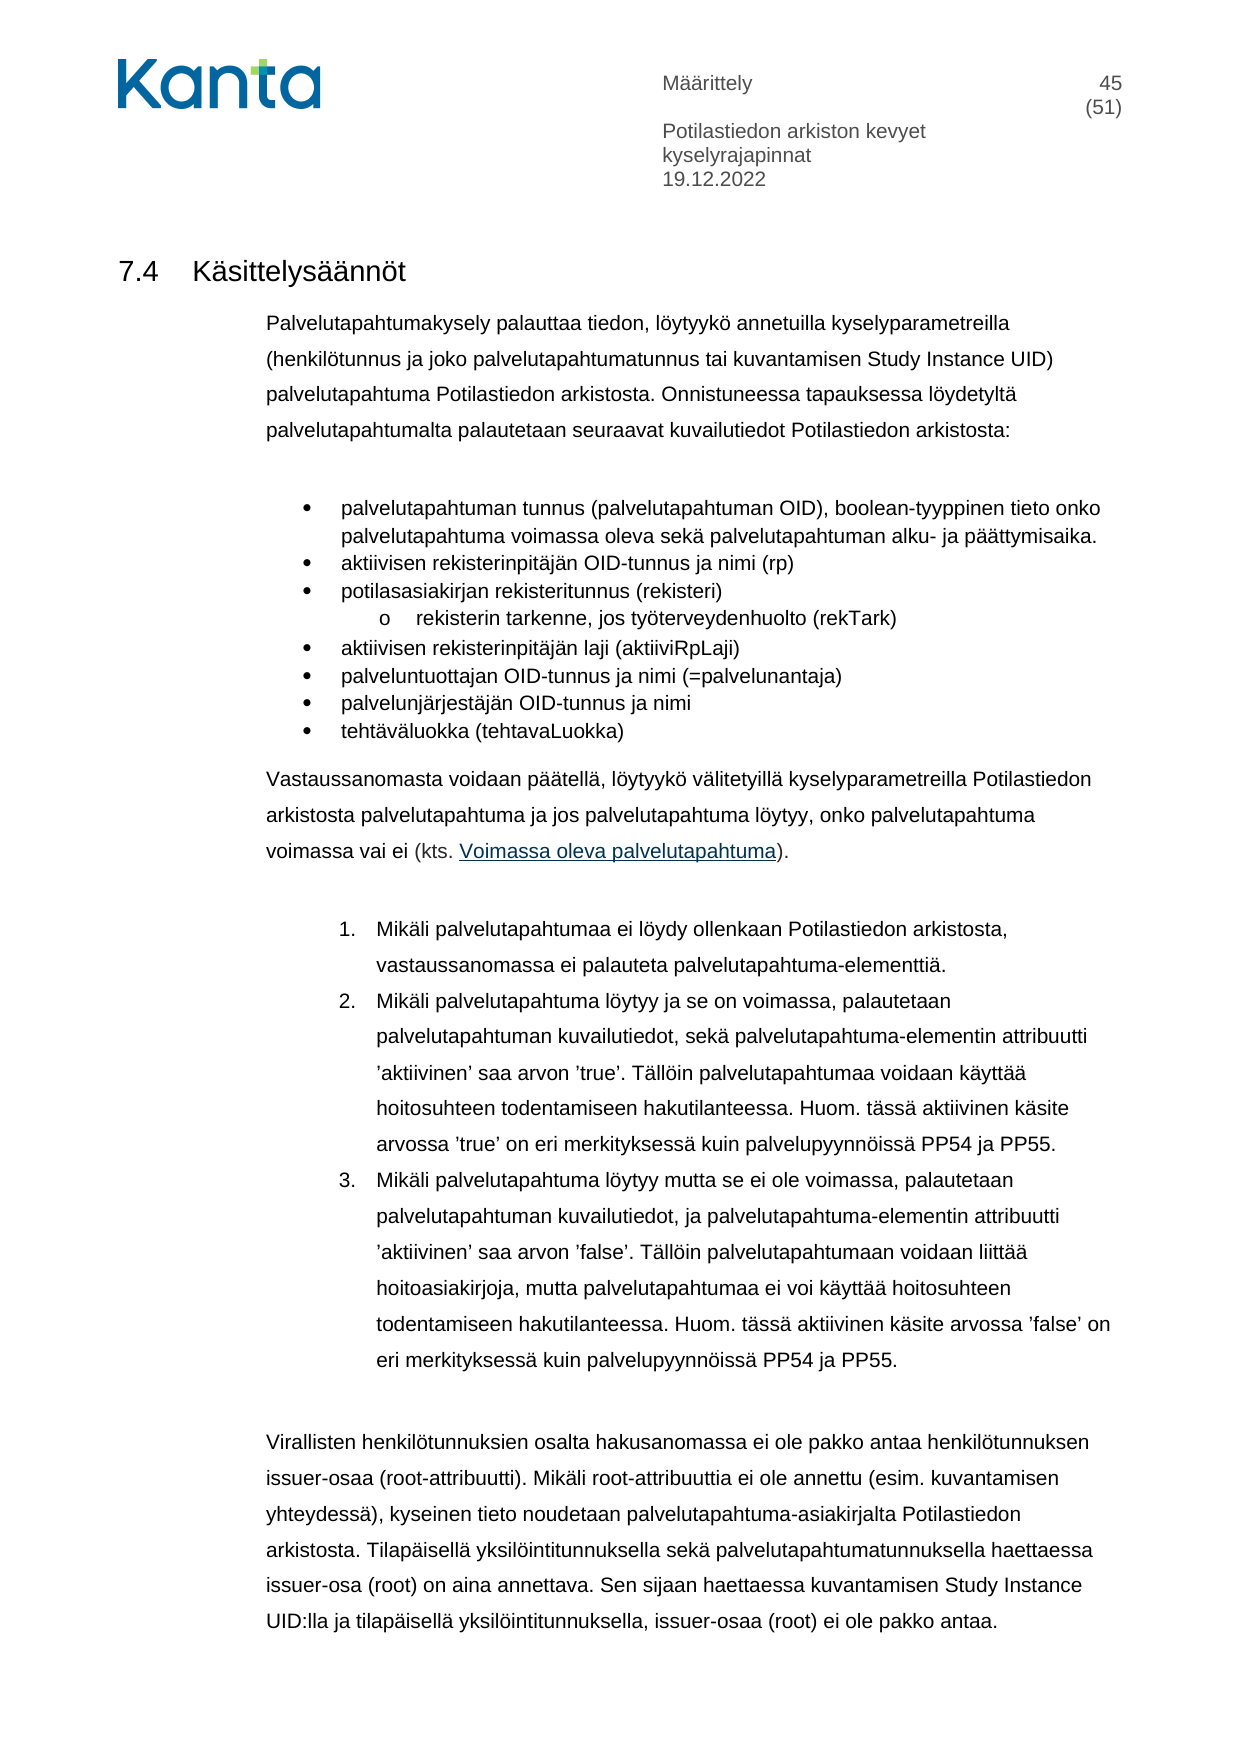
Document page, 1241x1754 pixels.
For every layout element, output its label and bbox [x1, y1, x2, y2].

picture [118, 59, 321, 109]
